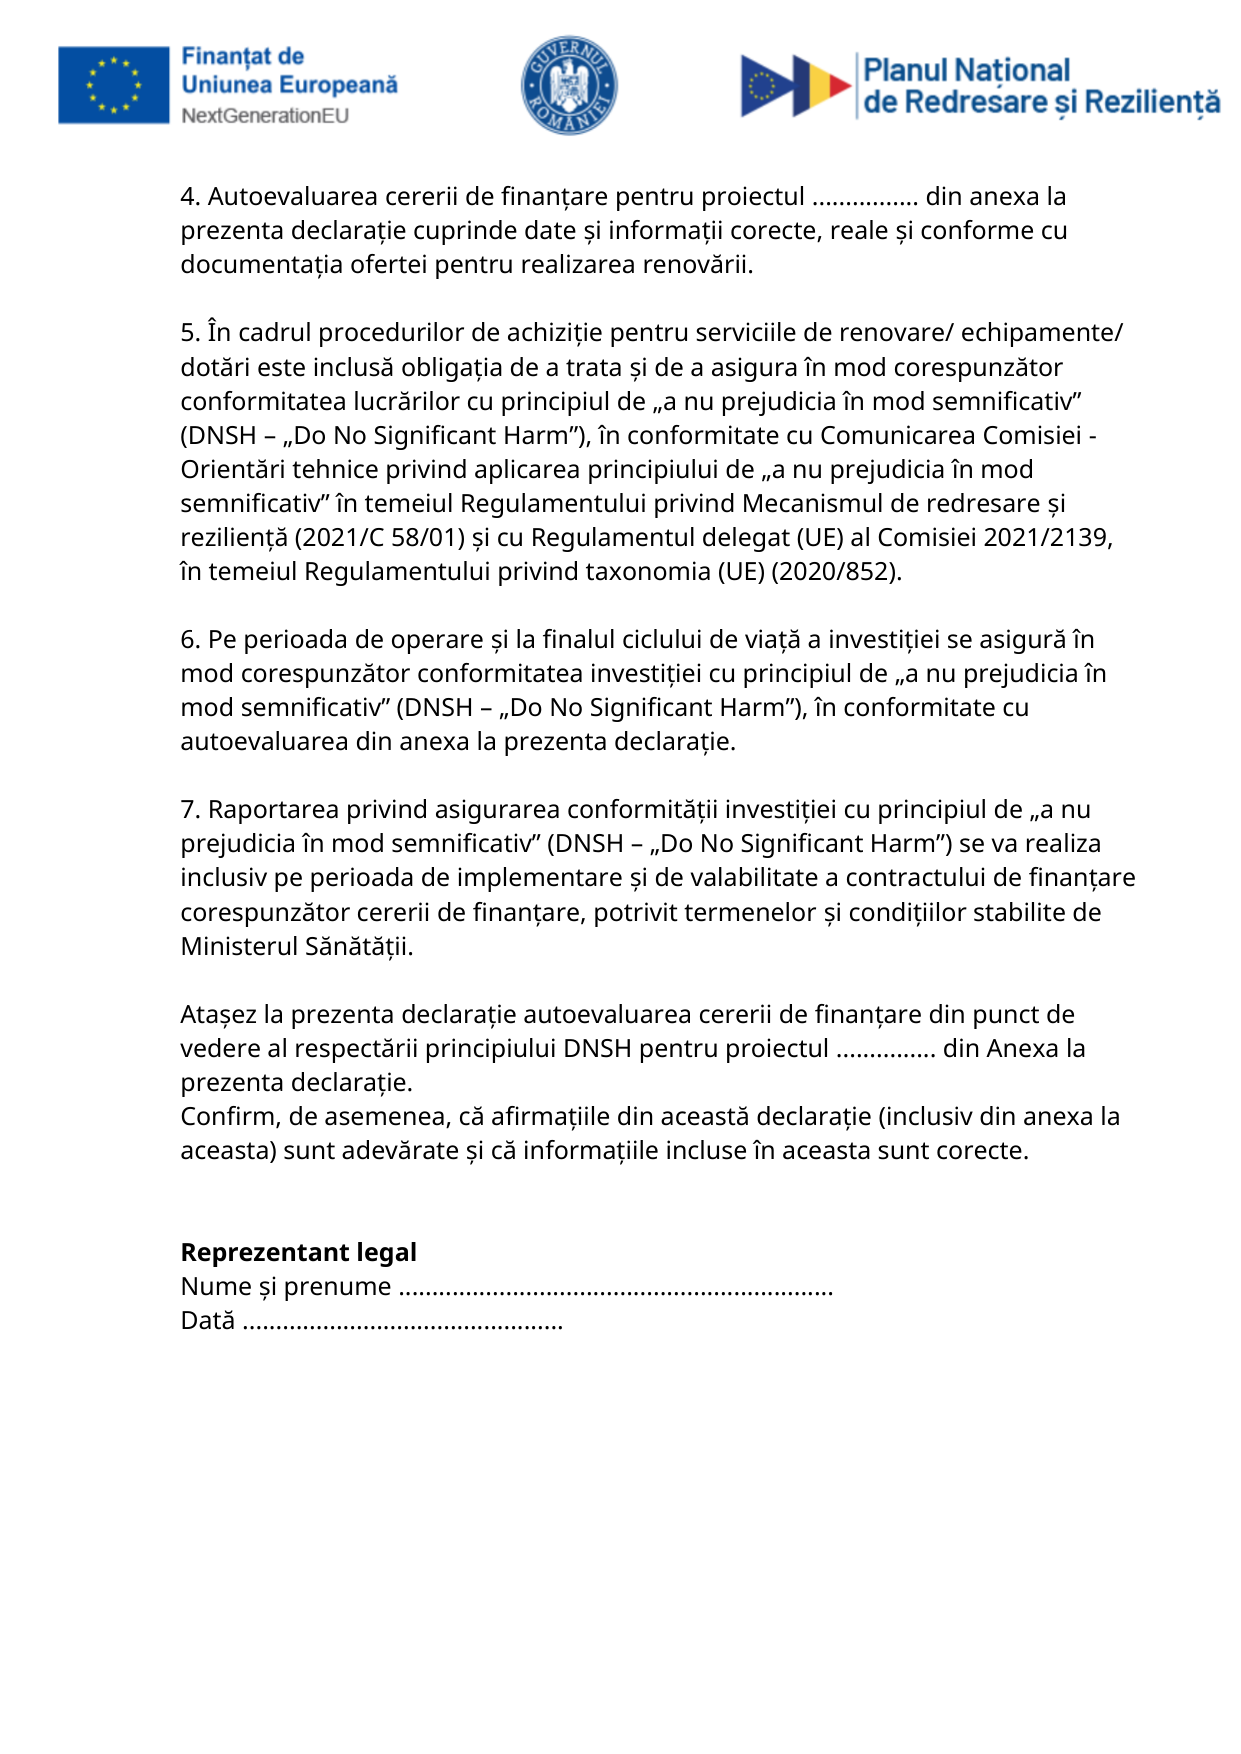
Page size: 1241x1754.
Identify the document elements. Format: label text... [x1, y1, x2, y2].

text 6. Pe perioada de operare și la finalul ciclului de viață a investiției se asigură în mod corespunzător conformitatea investiției cu principiul de „a nu prejudicia în mod semnificativ” (DNSH – „Do No Significant Harm”), în conformitate cu autoevaluarea din anexa la prezenta declarație. [180, 622, 1137, 758]
text Dată ................................................ [180, 1303, 1137, 1337]
text 5. În cadrul procedurilor de achiziţie pentru serviciile de renovare/ echipamente/ dotări este inclusă obligația de a trata și de a asigura în mod corespunzător conformitatea lucrărilor cu principiul de „a nu prejudicia în mod semnificativ” (DNSH – „Do No Significant Harm”), în conformitate cu Comunicarea Comisiei - Orientări tehnice privind aplicarea principiului de „a nu prejudicia în mod semnificativ” în temeiul Regulamentului privind Mecanismul de redresare și reziliență (2021/C 58/01) și cu Regulamentul delegat (UE) al Comisiei 2021/2139, în temeiul Regulamentului privind taxonomia (UE) (2020/852). [180, 315, 1137, 588]
picture [0, 14, 1228, 159]
text 4. Autoevaluarea cererii de finanțare pentru proiectul ................ din anexa la prezenta declarație cuprinde date și informații corecte, reale și conforme cu documentația ofertei pentru realizarea renovării. [180, 179, 1137, 281]
text Reprezentant legal [180, 1235, 1137, 1269]
text Atașez la prezenta declarație autoevaluarea cererii de finanțare din punct de vedere al respectării principiului DNSH pentru proiectul ............... din Anexa la prezenta declarație. [180, 996, 1137, 1098]
text Confirm, de asemenea, că afirmațiile din această declarație (inclusiv din anexa la aceasta) sunt adevărate şi că informațiile incluse în aceasta sunt corecte. [180, 1098, 1137, 1167]
text 7. Raportarea privind asigurarea conformității investiției cu principiul de „a nu prejudicia în mod semnificativ” (DNSH – „Do No Significant Harm”) se va realiza inclusiv pe perioada de implementare și de valabilitate a contractului de finanțare corespunzător cererii de finanțare, potrivit termenelor și condițiilor stabilite de Ministerul Sănătății. [180, 792, 1137, 962]
text Nume și prenume ................................................................. [180, 1269, 1137, 1303]
